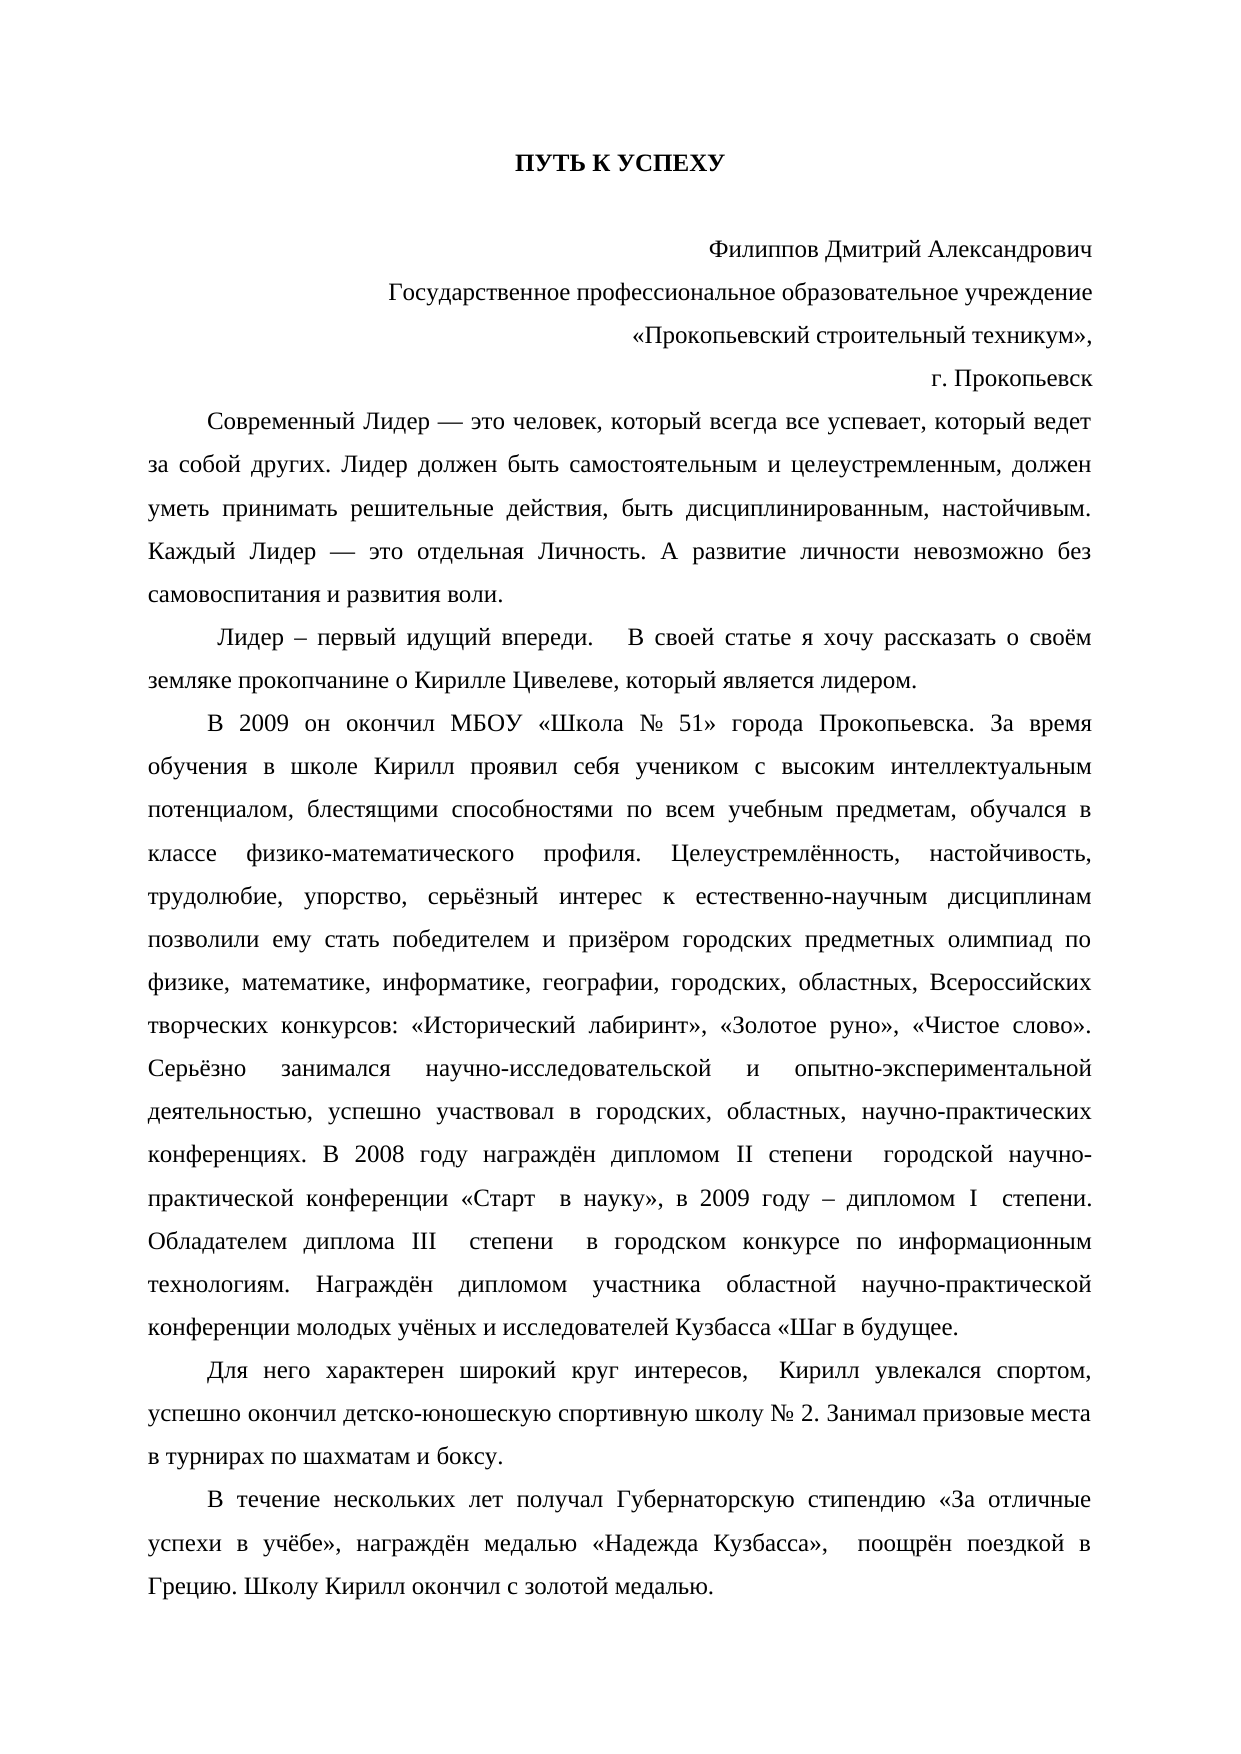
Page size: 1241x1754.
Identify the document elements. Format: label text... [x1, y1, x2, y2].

text В течение нескольких лет получал Губернаторскую стипендию «За отличные успехи в учёбе», награждён медалью «Надежда Кузбасса», поощрён поездкой в Грецию. Школу Кирилл окончил с золотой медалью. [148, 1484, 1092, 1599]
text В 2009 он окончил МБОУ «Школа № 51» города Прокопьевска. За время обучения в школе Кирилл проявил себя учеником с высоким интеллектуальным потенциалом, блестящими способностями по всем учебным предметам, обучался в классе физико-математического профиля. Целеустремлённость, настойчивость, трудолюбие, упорство, серьёзный интерес к естественно-научным дисциплинам позволили ему стать победителем и призёром городских предметных олимпиад по физике, математике, информатике, географии, городских, областных, Всероссийских творческих конкурсов: «Исторический лабиринт», «Золотое руно», «Чистое слово». Серьёзно занимался научно-исследовательской и опытно-экспериментальной деятельностью, успешно участвовал в городских, областных, научно-практических конференциях. В 2008 году награждён дипломом II степени городской научно-практической конференции «Старт в науку», в 2009 году – дипломом I степени. Обладателем диплома III степени в городском конкурсе по информационным технологиям. Награждён дипломом участника областной научно-практической конференции молодых учёных и исследователей Кузбасса «Шаг в будущее. [148, 708, 1092, 1341]
text Для него характерен широкий круг интересов, Кирилл увлекался спортом, успешно окончил детско-юношескую спортивную школу № 2. Занимал призовые места в турнирах по шахматам и боксу. [148, 1355, 1092, 1470]
text Государственное профессиональное образовательное учреждение [148, 277, 1092, 306]
text г. Прокопьевск [148, 363, 1092, 392]
text Современный Лидер — это человек, который всегда все успевает, который ведет за собой других. Лидер должен быть самостоятельным и целеустремленным, должен уметь принимать решительные действия, быть дисциплинированным, настойчивым. Каждый Лидер — это отдельная Личность. А развитие личности невозможно без самовоспитания и развития воли. [148, 406, 1092, 608]
text Лидер – первый идущий впереди. В своей статье я хочу рассказать о своём земляке прокопчанине о Кирилле Цивелеве, который является лидером. [148, 622, 1092, 694]
text «Прокопьевский строительный техникум», [148, 320, 1092, 349]
text Филиппов Дмитрий Александрович [148, 234, 1092, 263]
text ПУТЬ К УСПЕХУ [148, 148, 1092, 176]
